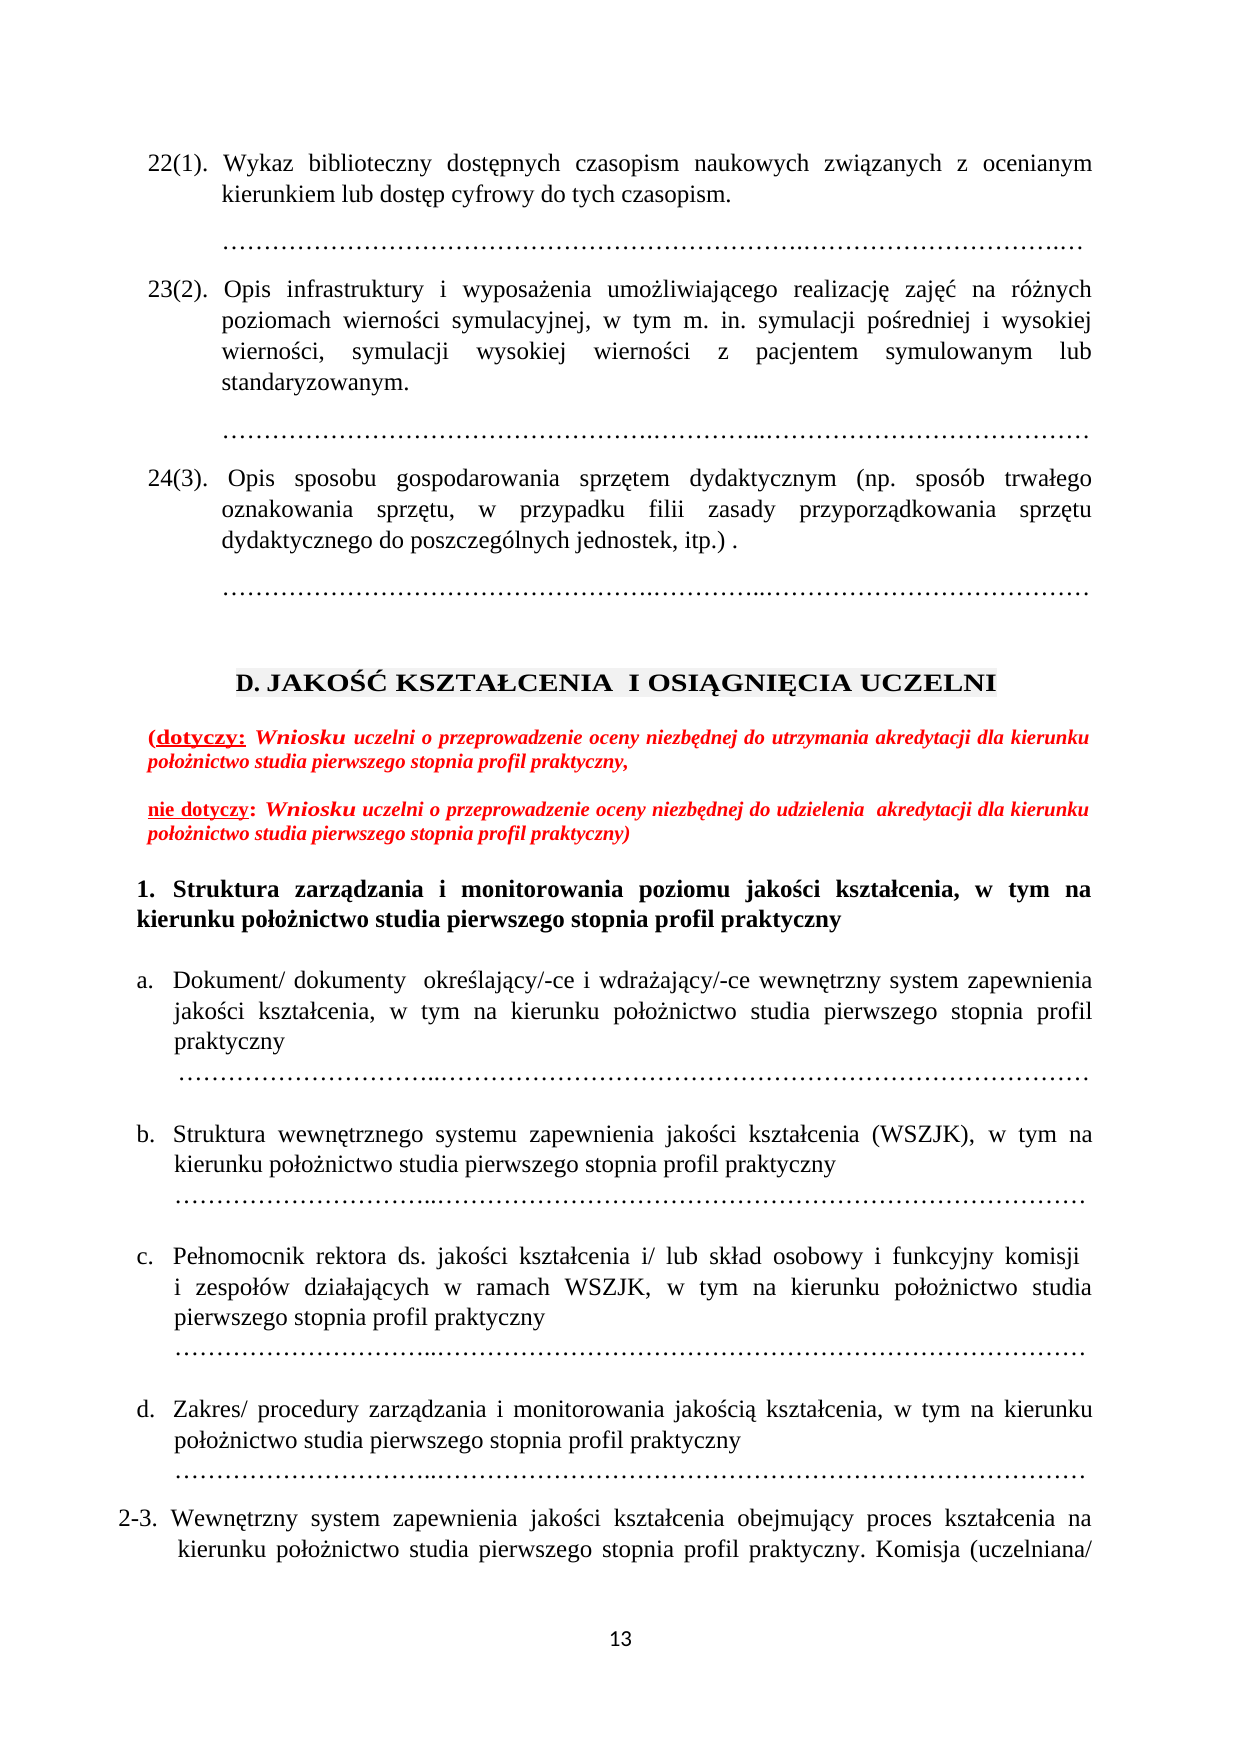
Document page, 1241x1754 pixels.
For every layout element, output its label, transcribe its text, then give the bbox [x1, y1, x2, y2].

list …………………………..…………………………………………………………………… [174, 1332, 1093, 1361]
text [118, 1503, 1093, 1563]
text …………………………………………….…………..………………………………… [148, 572, 1093, 601]
list Zakres/ procedury zarządzania i monitorowania jakością kształcenia, w tym na kierunku położnictwo studia pierwszego stopnia profil praktyczny [136, 1394, 1093, 1454]
text …………………………………………………………….………………………….… [136, 226, 1093, 255]
text 23(2). Opis infrastruktury i wyposażenia umożliwiającego realizację zajęć na różnych poziomach wierności symulacyjnej, w tym m. in. symulacji pośredniej i wysokiej wierności, symulacji wysokiej wierności z pacjentem symulowanym lub standaryzowanym. [148, 274, 1093, 396]
list …………………………..…………………………………………………………………… [174, 1455, 1093, 1484]
list …………………………..…………………………………………………………………… [177, 1057, 1093, 1086]
text …………………………………………….…………..………………………………… [221, 415, 1093, 444]
text D. JAKOŚĆ KSZTAŁCENIA I OSIĄGNIĘCIA UCZELNI [148, 668, 1093, 724]
text nie dotyczy: Wniosku uczelni o przeprowadzenie oceny niezbędnej do udzielenia akredytacji dla kierunku położnictwo studia pierwszego stopnia profil praktyczny) [148, 773, 1093, 845]
text 24(3). Opis sposobu gospodarowania sprzętem dydaktycznym (np. sposób trwałego oznakowania sprzętu, w przypadku filii zasady przyporządkowania sprzętu dydaktycznego do poszczególnych jednostek, itp.) . [148, 463, 1093, 553]
text (dotyczy: Wniosku uczelni o przeprowadzenie oceny niezbędnej do utrzymania akredytacji dla kierunku położnictwo studia pierwszego stopnia profil praktyczny, [148, 724, 1093, 773]
list Pełnomocnik rektora ds. jakości kształcenia i/ lub skład osobowy i funkcyjny komisji i zespołów działających w ramach WSZJK, w tym na kierunku położnictwo studia pierwszego stopnia profil praktyczny [136, 1241, 1093, 1331]
list Dokument/ dokumenty określający/-ce i wdrażający/-ce wewnętrzny system zapewnienia jakości kształcenia, w tym na kierunku położnictwo studia pierwszego stopnia profil praktyczny [136, 966, 1093, 1055]
list Struktura wewnętrznego systemu zapewnienia jakości kształcenia (WSZJK), w tym na kierunku położnictwo studia pierwszego stopnia profil praktyczny [136, 1119, 1093, 1178]
list Struktura zarządzania i monitorowania poziomu jakości kształcenia, w tym na kierunku położnictwo studia pierwszego stopnia profil praktyczny [136, 874, 1093, 933]
list …………………………..…………………………………………………………………… [174, 1180, 1093, 1208]
text 22(1). Wykaz biblioteczny dostępnych czasopism naukowych związanych z ocenianym kierunkiem lub dostęp cyfrowy do tych czasopism. [148, 148, 1093, 207]
